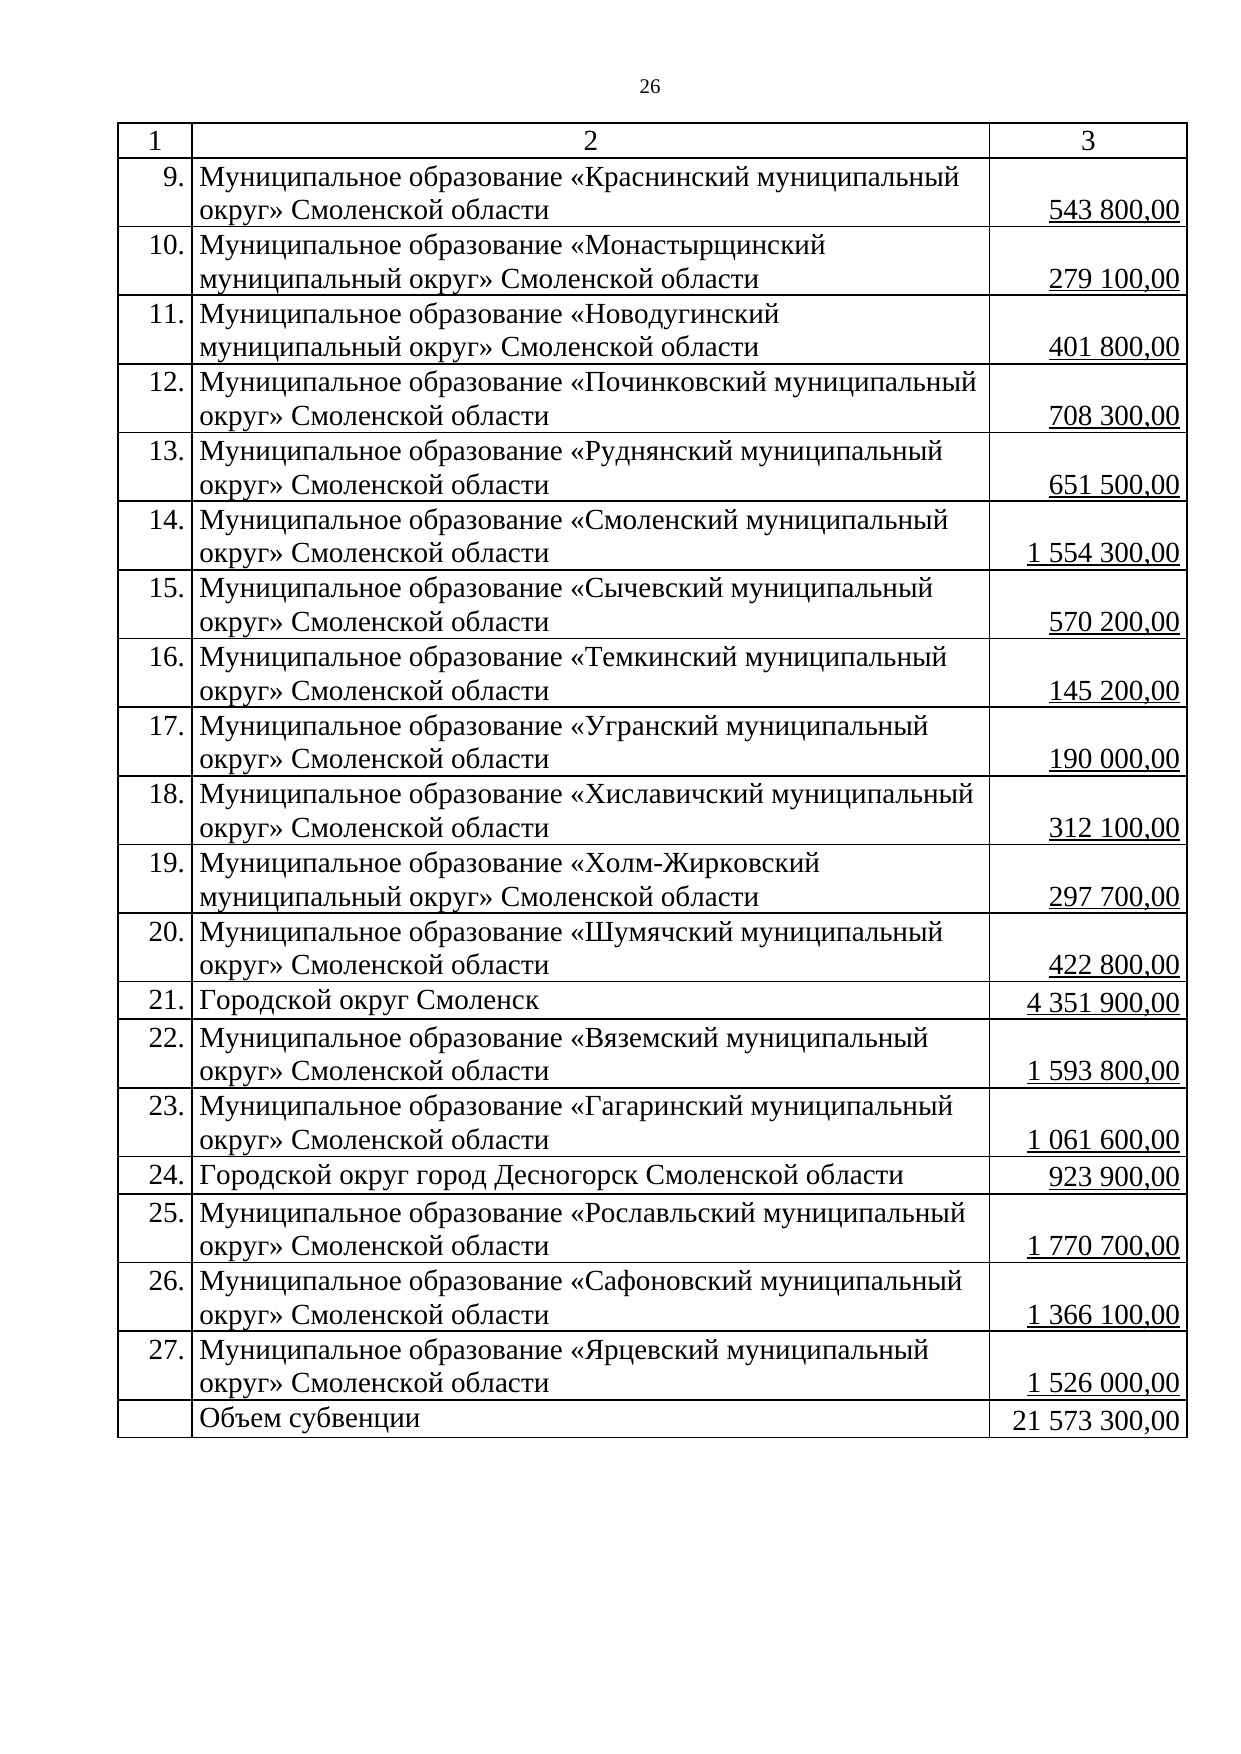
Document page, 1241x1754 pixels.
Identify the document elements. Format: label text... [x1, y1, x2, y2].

table_cell 19. [119, 845, 191, 912]
table_cell 297 700,00 [990, 845, 1186, 912]
table_header 2 [193, 124, 989, 157]
table_cell 13. [119, 433, 191, 500]
table_cell 24. [119, 1157, 191, 1193]
table_cell Муниципальное образование «Холм-Жирковский муниципальный округ» Смоленской области [193, 845, 989, 912]
table_cell 651 500,00 [990, 433, 1186, 500]
table_cell Муниципальное образование «Монастырщинский муниципальный округ» Смоленской области [193, 227, 989, 294]
table_cell 16. [119, 639, 191, 706]
table_cell Муниципальное образование «Гагаринский муниципальный округ» Смоленской области [193, 1089, 989, 1156]
table_cell 1 554 300,00 [990, 502, 1186, 569]
table_cell 9. [119, 159, 191, 226]
table_cell 14. [119, 502, 191, 569]
table_cell Муниципальное образование «Сычевский муниципальный округ» Смоленской области [193, 571, 989, 638]
table_cell Муниципальное образование «Шумячский муниципальный округ» Смоленской области [193, 914, 989, 981]
table_cell 1 366 100,00 [990, 1263, 1186, 1330]
table_cell Муниципальное образование «Хиславичский муниципальный округ» Смоленской области [193, 777, 989, 843]
table_cell Муниципальное образование «Краснинский муниципальный округ» Смоленской области [193, 159, 989, 226]
table_cell 4 351 900,00 [990, 982, 1186, 1018]
table_cell 10. [119, 227, 191, 294]
table_cell 27. [119, 1332, 191, 1399]
table_cell 279 100,00 [990, 227, 1186, 294]
table_cell Муниципальное образование «Смоленский муниципальный округ» Смоленской области [193, 502, 989, 569]
table_cell 708 300,00 [990, 365, 1186, 432]
table_cell 1 593 800,00 [990, 1020, 1186, 1087]
table_cell 145 200,00 [990, 639, 1186, 706]
table_cell 26. [119, 1263, 191, 1330]
table_cell 1 526 000,00 [990, 1332, 1186, 1399]
table_cell [119, 1401, 191, 1437]
table_cell Муниципальное образование «Темкинский муниципальный округ» Смоленской области [193, 639, 989, 706]
table_cell 923 900,00 [990, 1157, 1186, 1193]
table_cell Муниципальное образование «Угранский муниципальный округ» Смоленской области [193, 708, 989, 775]
table_cell Муниципальное образование «Сафоновский муниципальный округ» Смоленской области [193, 1263, 989, 1330]
table_cell Муниципальное образование «Вяземский муниципальный округ» Смоленской области [193, 1020, 989, 1087]
table_cell 17. [119, 708, 191, 775]
table_cell Муниципальное образование «Ярцевский муниципальный округ» Смоленской области [193, 1332, 989, 1399]
table_cell 12. [119, 365, 191, 432]
table_cell 15. [119, 571, 191, 638]
table_cell Муниципальное образование «Починковский муниципальный округ» Смоленской области [193, 365, 989, 432]
table_cell Городской округ город Десногорск Смоленской области [193, 1157, 989, 1193]
table_cell 312 100,00 [990, 777, 1186, 843]
table_cell 18. [119, 777, 191, 843]
table_cell 21 573 300,00 [990, 1401, 1186, 1437]
table_cell 190 000,00 [990, 708, 1186, 775]
table_cell 1 061 600,00 [990, 1089, 1186, 1156]
table_cell 25. [119, 1195, 191, 1262]
table_cell 1 770 700,00 [990, 1195, 1186, 1262]
table_cell Объем субвенции [193, 1401, 989, 1437]
table_cell 22. [119, 1020, 191, 1087]
table_cell Городской округ Смоленск [193, 982, 989, 1018]
table_cell Муниципальное образование «Новодугинский муниципальный округ» Смоленской области [193, 296, 989, 363]
table_cell 570 200,00 [990, 571, 1186, 638]
table_header 3 [990, 124, 1186, 157]
table_cell 401 800,00 [990, 296, 1186, 363]
table_cell Муниципальное образование «Руднянский муниципальный округ» Смоленской области [193, 433, 989, 500]
table_header 1 [119, 124, 191, 157]
table_cell 20. [119, 914, 191, 981]
table_cell 11. [119, 296, 191, 363]
table_cell 422 800,00 [990, 914, 1186, 981]
table_cell 543 800,00 [990, 159, 1186, 226]
table_cell 23. [119, 1089, 191, 1156]
table_cell 21. [119, 982, 191, 1018]
table_cell Муниципальное образование «Рославльский муниципальный округ» Смоленской области [193, 1195, 989, 1262]
